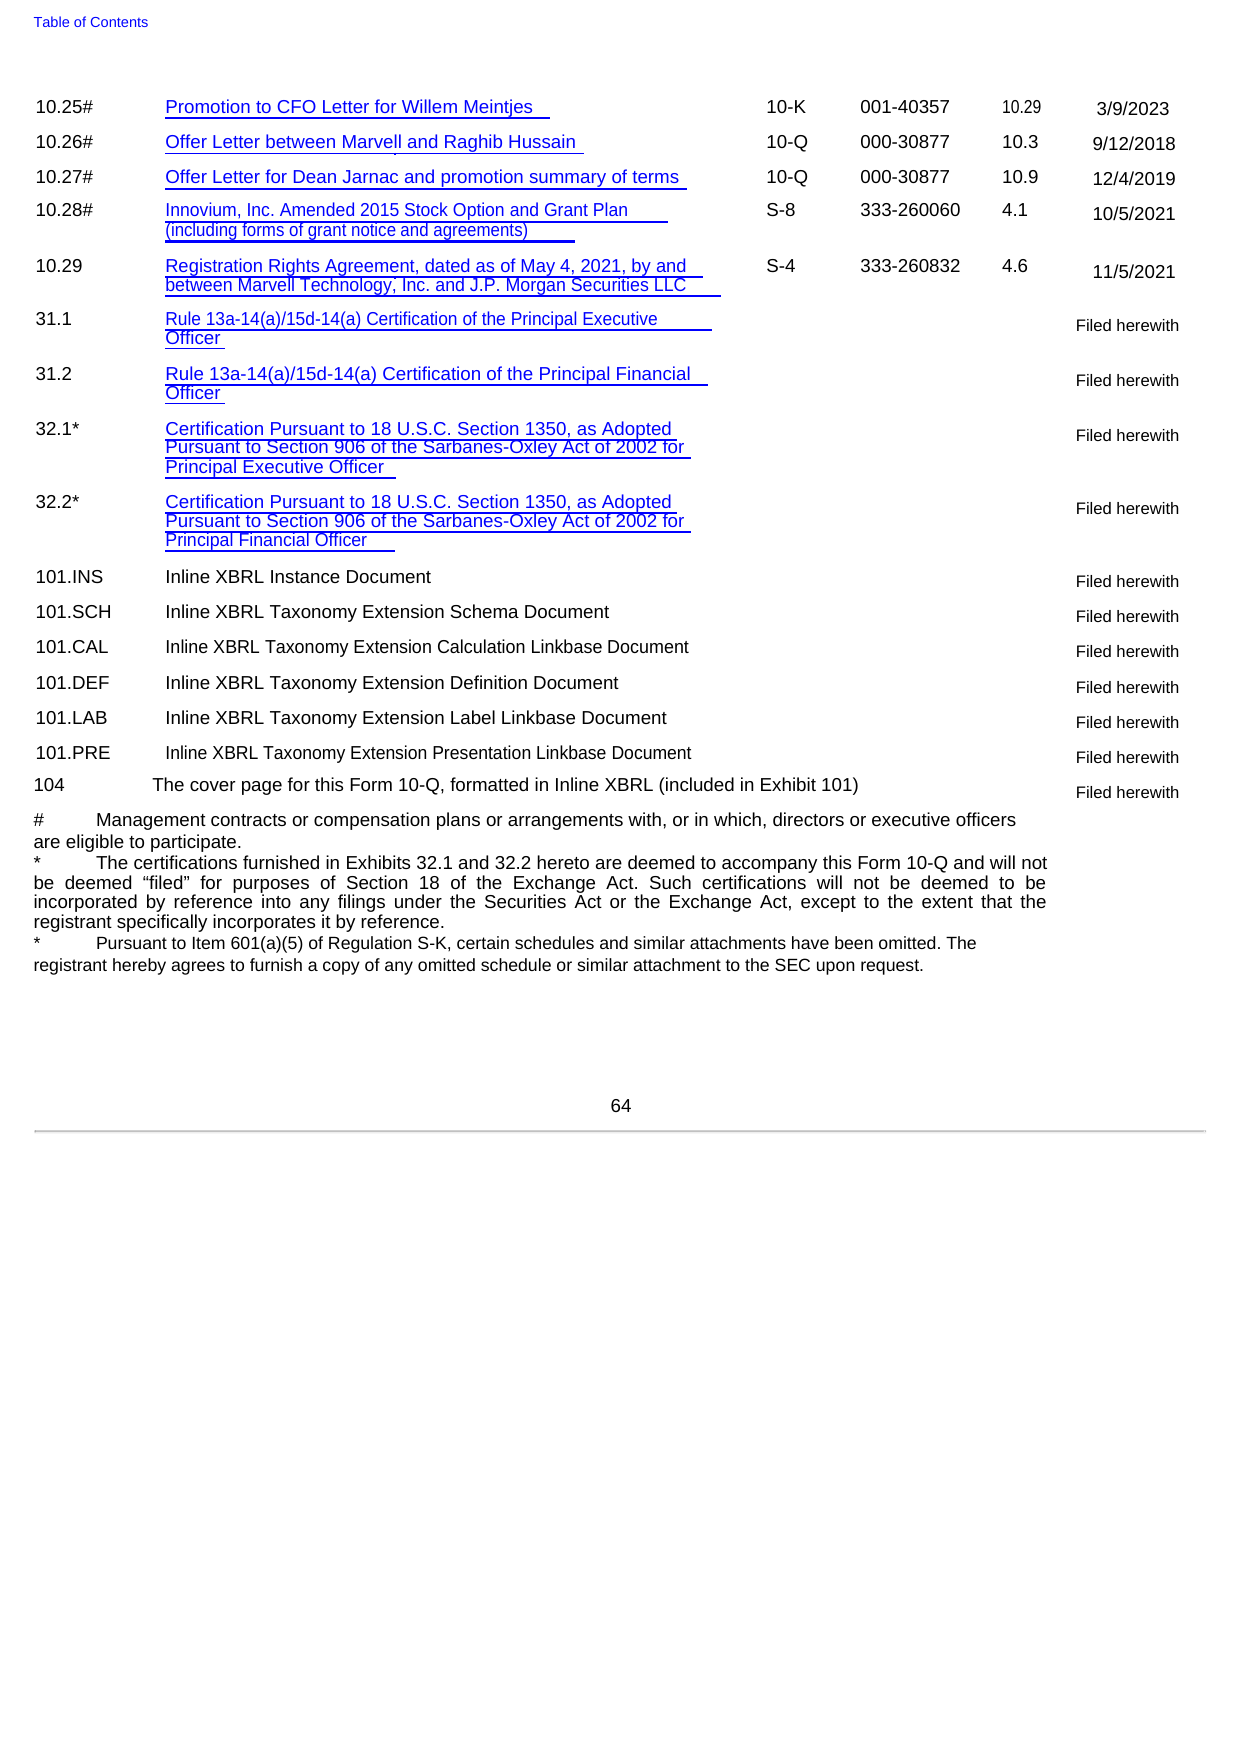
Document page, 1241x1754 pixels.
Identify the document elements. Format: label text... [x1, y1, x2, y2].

text Filed herewith [1076, 642, 1184, 661]
text Filed herewith [1076, 677, 1184, 697]
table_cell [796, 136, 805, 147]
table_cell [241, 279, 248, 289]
text 12/4/2019 [1092, 168, 1184, 189]
list Management contracts or compensation plans or arrangements with, or in which, directors or executive officers are eligible to participate. [33, 810, 1048, 852]
text Filed herewith [1076, 572, 1184, 591]
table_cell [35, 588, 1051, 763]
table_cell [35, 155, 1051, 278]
text Filed herewith [1076, 316, 1184, 335]
text 9/12/2018 [1092, 133, 1184, 154]
list Pursuant to Item 601(a)(5) of Regulation S-K, certain schedules and similar attachments have been omitted. The registrant hereby agrees to furnish a copy of any omitted schedule or similar attachment to the SEC upon request. [33, 933, 1048, 975]
text Filed herewith [1076, 371, 1184, 390]
text Filed herewith [1076, 499, 1184, 518]
text 11/5/2021 [1092, 261, 1184, 282]
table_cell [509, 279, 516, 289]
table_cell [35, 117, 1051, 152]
list The cover page for this Form 10-Q, formatted in Inline XBRL (included in Exhibit 101) [33, 775, 1048, 796]
text Filed herewith [1076, 783, 1184, 802]
text 64 [610, 1094, 1048, 1116]
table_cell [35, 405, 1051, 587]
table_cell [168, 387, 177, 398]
list The certifications furnished in Exhibits 32.1 and 32.2 hereto are deemed to accompany this Form 10-Q and will not be deemed “filed” for purposes of Section 18 of the Exchange Act. Such certifications will not be deemed to be incorporated by reference into any filings under the Securities Act or the Exchange Act, except to the extent that the registrant specifically incorporates it by reference. [33, 853, 1048, 933]
text Table of Contents [33, 13, 1184, 30]
text Filed herewith [1076, 607, 1184, 626]
picture [32, 1127, 1207, 1135]
text 10/5/2021 [1092, 203, 1184, 225]
text Filed herewith [1076, 748, 1184, 767]
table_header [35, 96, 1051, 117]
text Filed herewith [1076, 426, 1184, 445]
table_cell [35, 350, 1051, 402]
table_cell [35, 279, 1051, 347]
text 3/9/2023 [1096, 97, 1184, 119]
text Filed herewith [1076, 713, 1184, 732]
